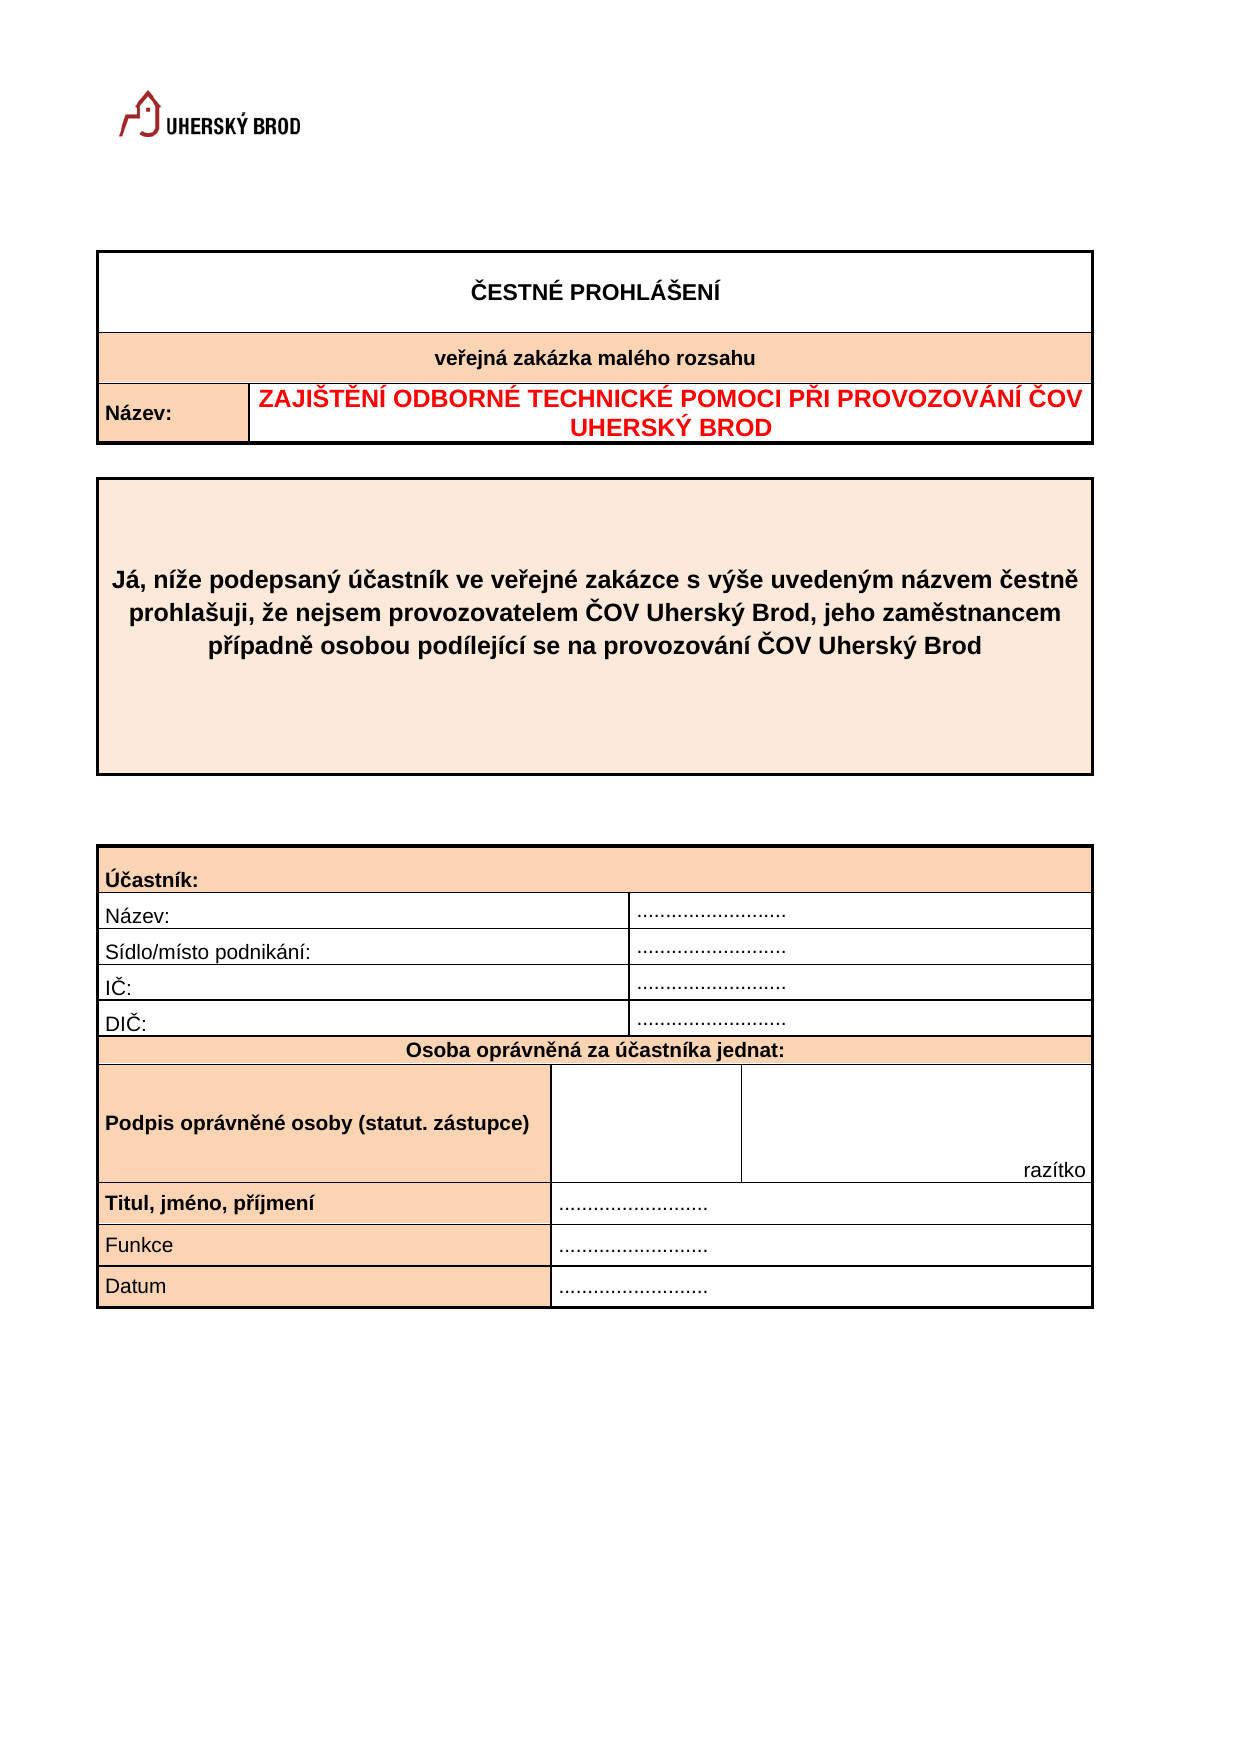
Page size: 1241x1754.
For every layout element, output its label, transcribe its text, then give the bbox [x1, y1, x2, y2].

table_cell veřejná zakázka malého rozsahu [99, 333, 1091, 382]
table_cell Titul, jméno, příjmení [99, 1183, 550, 1223]
table_cell .......................... [630, 929, 1091, 963]
table_cell .......................... [552, 1225, 1091, 1265]
picture [106, 73, 313, 155]
table_cell .......................... [552, 1183, 1091, 1223]
table_header Já, níže podepsaný účastník ve veřejné zakázce s výše uvedeným názvem čestně prohlašuji, že nejsem provozovatelem ČOV Uherský Brod, jeho zaměstnancem případně osobou podílející se na provozování ČOV Uherský Brod [99, 480, 1091, 773]
table_cell Osoba oprávněná za účastníka jednat: [99, 1037, 1091, 1063]
table_cell IČ: [99, 965, 628, 999]
table_cell .......................... [552, 1267, 1091, 1306]
table_cell Název: [99, 893, 628, 927]
table_cell Název: [99, 384, 248, 441]
table_cell [552, 1065, 741, 1182]
table_cell Sídlo/místo podnikání: [99, 929, 628, 963]
table_cell Datum [99, 1267, 550, 1306]
table_cell .......................... [630, 893, 1091, 927]
table_cell .......................... [630, 965, 1091, 999]
table_header Účastník: [99, 848, 1091, 892]
table_header ČESTNÉ PROHLÁŠENÍ [99, 253, 1091, 332]
table_cell Podpis oprávněné osoby (statut. zástupce) [99, 1065, 550, 1182]
table_cell razítko [742, 1065, 1091, 1182]
table_cell DIČ: [99, 1001, 628, 1035]
table_cell .......................... [630, 1001, 1091, 1035]
table_cell Funkce [99, 1225, 550, 1265]
table_cell zajištění odborné technické pomoci při provozování čov uherský brod [250, 384, 1091, 441]
